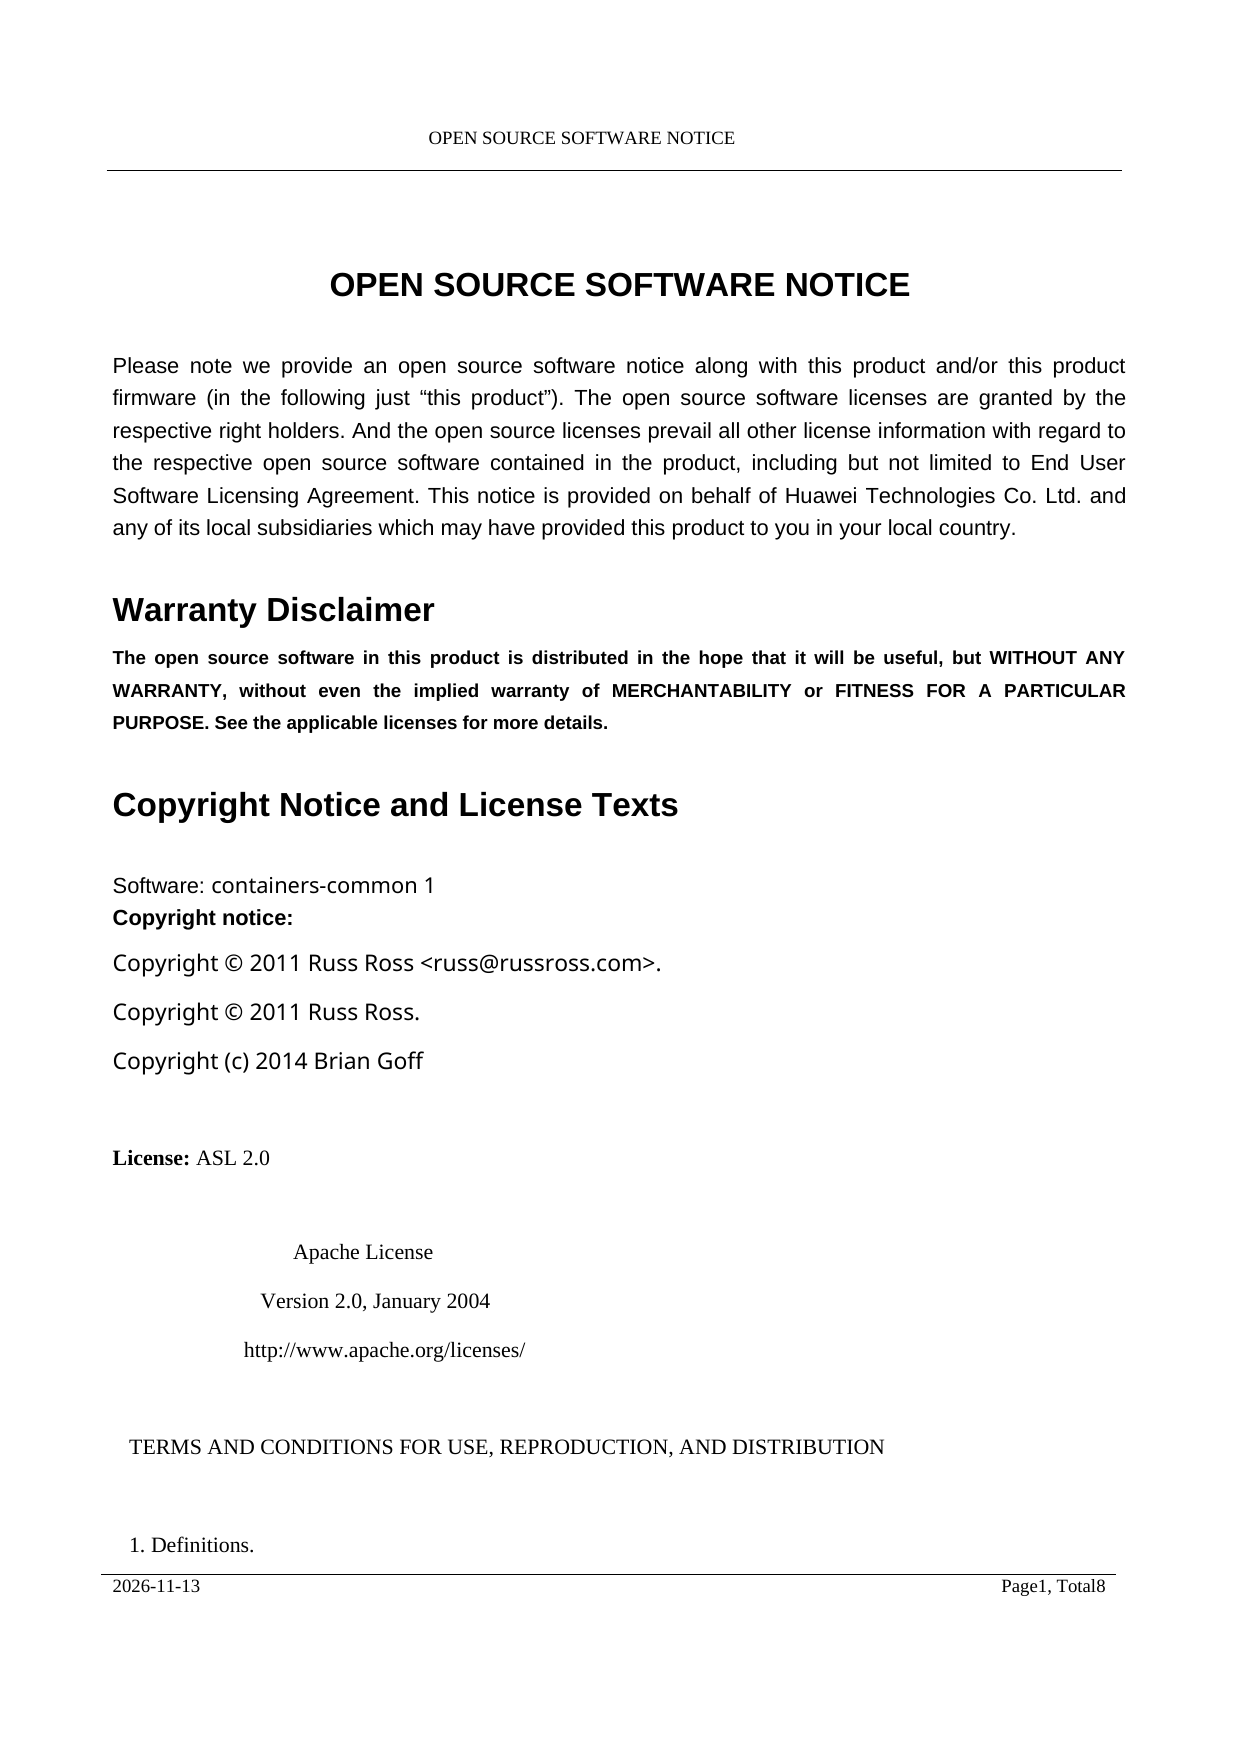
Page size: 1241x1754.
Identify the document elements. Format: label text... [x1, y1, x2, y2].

text Copyright notice: [112, 901, 1128, 934]
text Copyright © 2011 Russ Ross <russ@russross.com>. Copyright © 2011 Russ Ross. Copyright (c) 2014 Brian Goff [112, 947, 1128, 1125]
text Please note we provide an open source software notice along with this product and/or this product firmware (in the following just “this product”). The open source software licenses are granted by the respective right holders. And the open source licenses prevail all other license information with regard to the respective open source software contained in the product, including but not limited to End User Software Licensing Agreement. This notice is provided on behalf of Huawei Technologies Co. Ltd. and any of its local subsidiaries which may have provided this product to you in your local country. [112, 349, 1128, 544]
text Copyright Notice and License Texts [112, 771, 1128, 836]
text Warranty Disclaimer [112, 576, 1128, 641]
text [112, 1187, 1128, 1560]
text The open source software in this product is distributed in the hope that it will be useful, but WITHOUT ANY WARRANTY, without even the implied warranty of MERCHANTABILITY or FITNESS FOR A PARTICULAR PURPOSE. See the applicable licenses for more details. [112, 641, 1128, 739]
text License: ASL 2.0 [112, 1142, 1128, 1174]
text OPEN SOURCE SOFTWARE NOTICE [112, 251, 1128, 316]
text Software: containers-common 1 [112, 869, 1128, 901]
